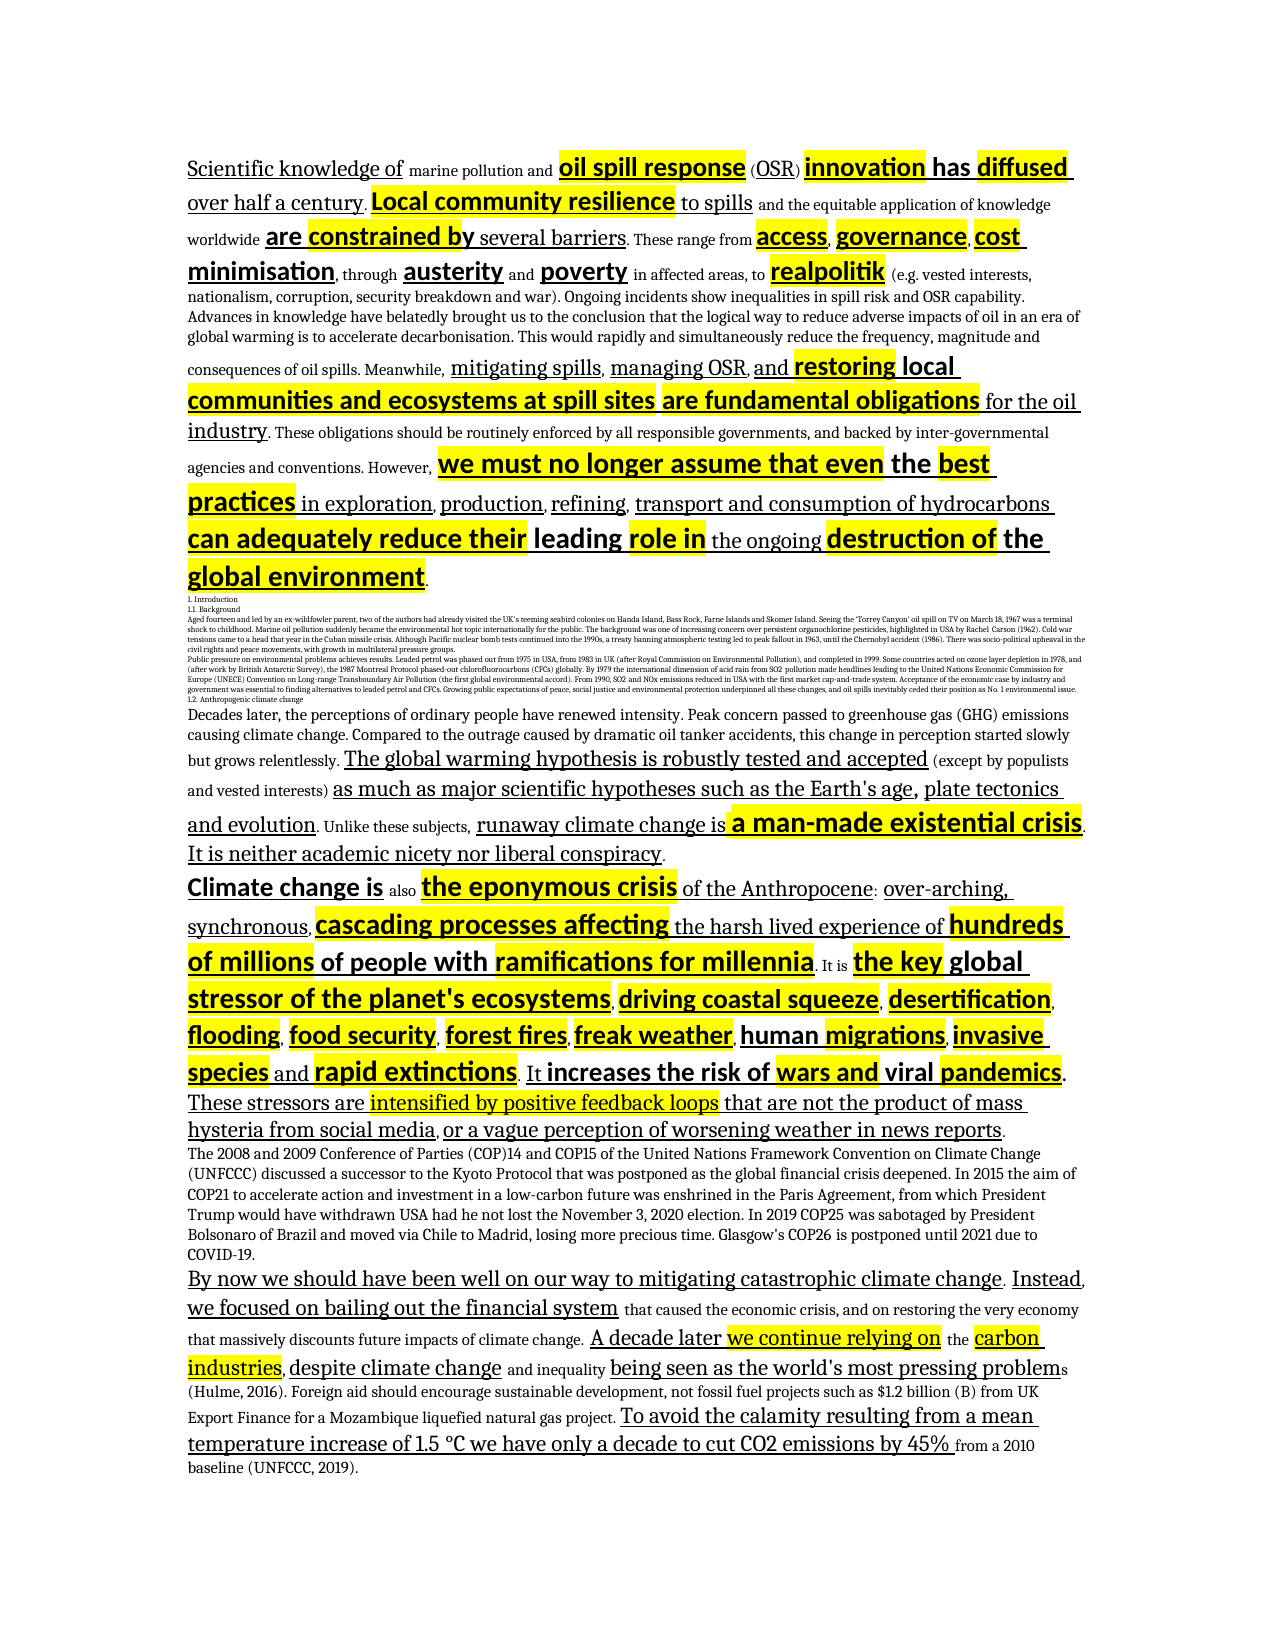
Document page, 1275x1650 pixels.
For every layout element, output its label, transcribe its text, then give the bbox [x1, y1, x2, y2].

text Scientific knowledge of marine pollution and oil spill response (OSR) innovation has diffused over half a century. Local community resilience to spills and the equitable application of knowledge worldwide are constrained by several barriers. These range from access, governance, cost minimisation, through austerity and poverty in affected areas, to realpolitik (e.g. vested interests, nationalism, corruption, security breakdown and war). Ongoing incidents show inequalities in spill risk and OSR capability. Advances in knowledge have belatedly brought us to the conclusion that the logical way to reduce adverse impacts of oil in an era of global warming is to accelerate decarbonisation. This would rapidly and simultaneously reduce the frequency, magnitude and consequences of oil spills. Meanwhile, mitigating spills, managing OSR, and restoring local communities and ecosystems at spill sites are fundamental obligations for the oil industry. These obligations should be routinely enforced by all responsible governments, and backed by inter-governmental agencies and conventions. However, we must no longer assume that even the best practices in exploration, production, refining, transport and consumption of hydrocarbons can adequately reduce their leading role in the ongoing destruction of the global environment. [187, 150, 1087, 593]
text By now we should have been well on our way to mitigating catastrophic climate change. Instead, we focused on bailing out the financial system that caused the economic crisis, and on restoring the very economy that massively discounts future impacts of climate change. A decade later we continue relying on the carbon industries, despite climate change and inequality being seen as the world's most pressing problems (Hulme, 2016). Foreign aid should encourage sustainable development, not fossil fuel projects such as $1.2 billion (B) from UK Export Finance for a Mozambique liquefied natural gas project. To avoid the calamity resulting from a mean temperature increase of 1.5 °C we have only a decade to cut CO2 emissions by 45% from a 2010 baseline (UNFCCC, 2019). [187, 1265, 1087, 1477]
text The 2008 and 2009 Conference of Parties (COP)14 and COP15 of the United Nations Framework Convention on Climate Change (UNFCCC) discussed a successor to the Kyoto Protocol that was postponed as the global financial crisis deepened. In 2015 the aim of COP21 to accelerate action and investment in a low-carbon future was enshrined in the Paris Agreement, from which President Trump would have withdrawn USA had he not lost the November 3, 2020 election. In 2019 COP25 was sabotaged by President Bolsonaro of Brazil and moved via Chile to Madrid, losing more precious time. Glasgow's COP26 is postponed until 2021 due to COVID-19. [187, 1145, 1087, 1264]
text Decades later, the perceptions of ordinary people have renewed intensity. Peak concern passed to greenhouse gas (GHG) emissions causing climate change. Compared to the outrage caused by dramatic oil tanker accidents, this change in perception started slowly but grows relentlessly. The global warming hypothesis is robustly tested and accepted (except by populists and vested interests) as much as major scientific hypotheses such as the Earth's age, plate tectonics and evolution. Unlike these subjects, runaway climate change is a man-made existential crisis. It is neither academic nicety nor liberal conspiracy. [187, 705, 1087, 867]
text Climate change is also the eponymous crisis of the Anthropocene: over-arching, synchronous, cascading processes affecting the harsh lived experience of hundreds of millions of people with ramifications for millennia. It is the key global stressor of the planet's ecosystems, driving coastal squeeze, desertification, flooding, food security, forest fires, freak weather, human migrations, invasive species and rapid extinctions. It increases the risk of wars and viral pandemics. These stressors are intensified by positive feedback loops that are not the product of mass hysteria from social media, or a vague perception of worsening weather in news reports. [187, 868, 1087, 1143]
